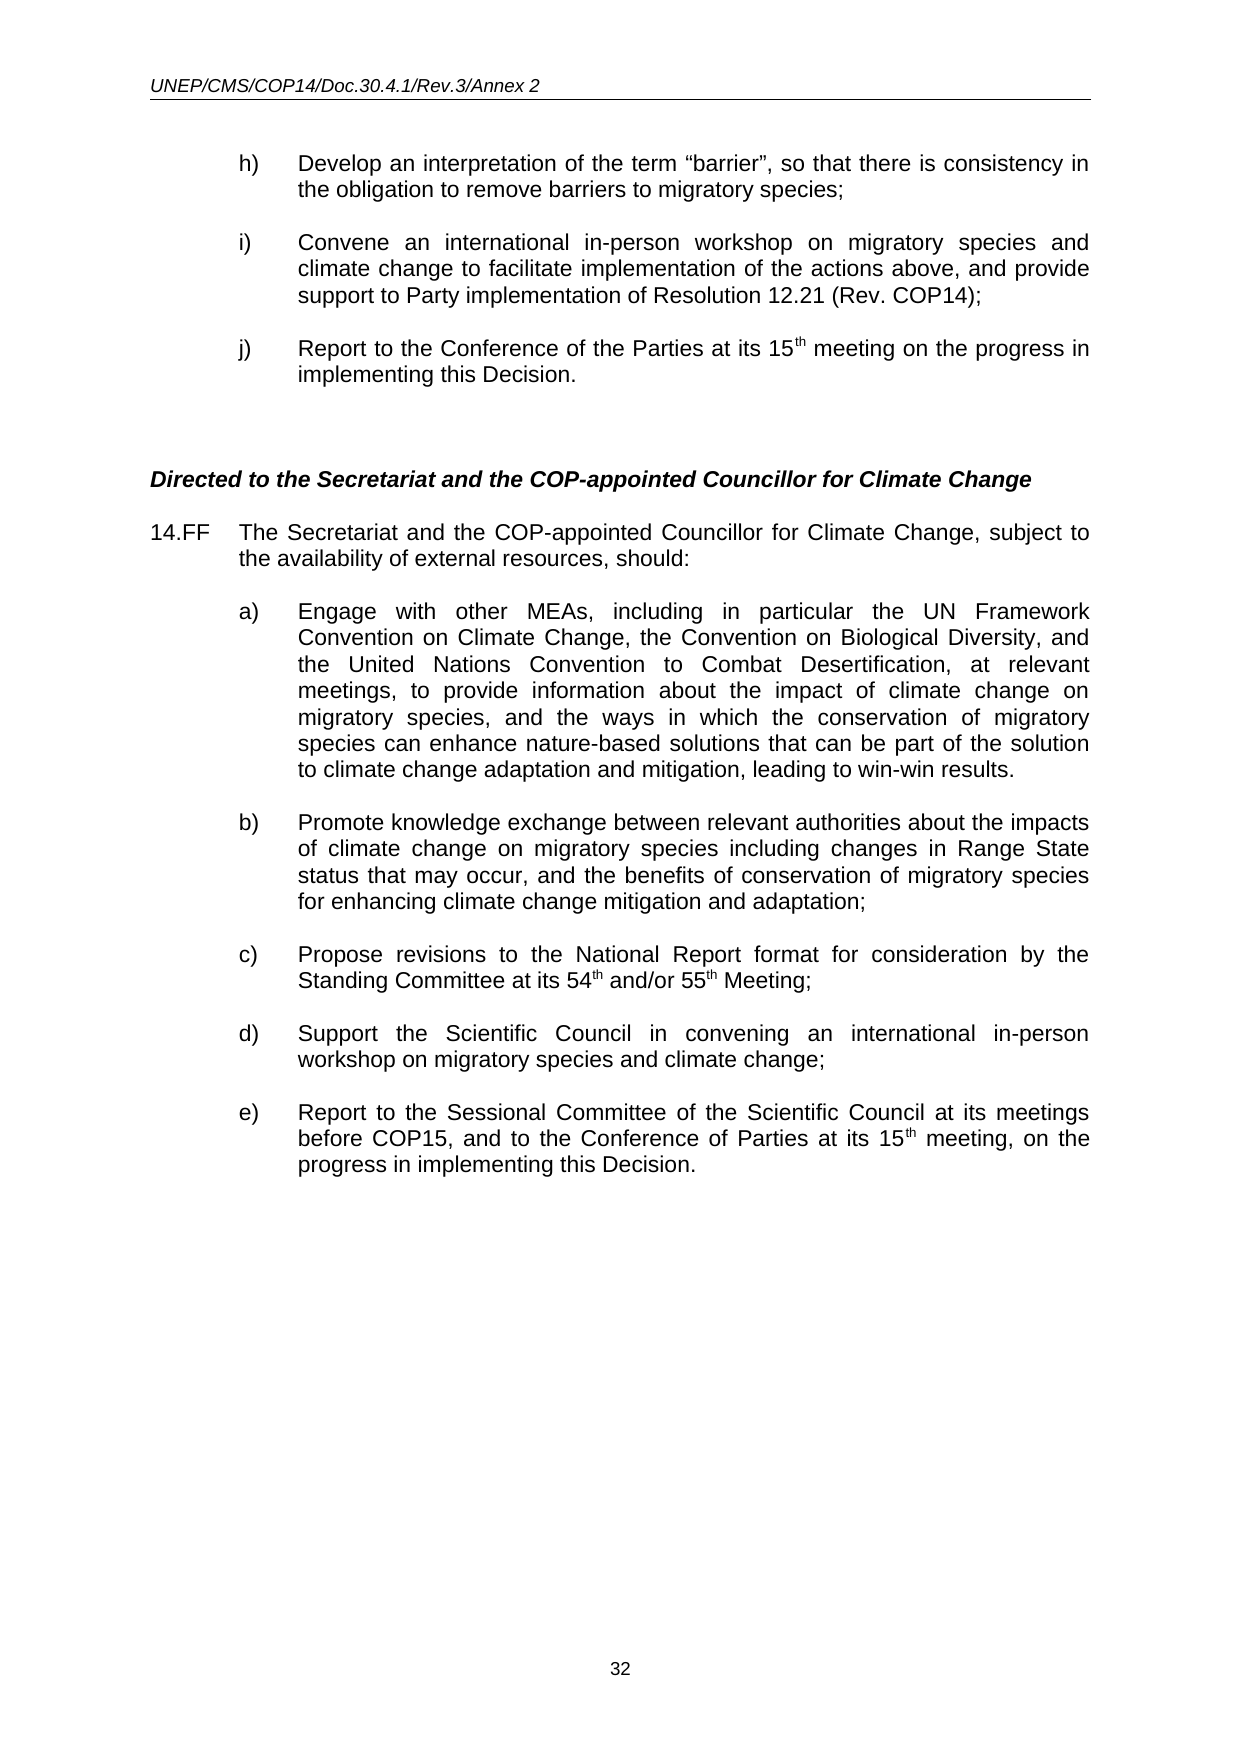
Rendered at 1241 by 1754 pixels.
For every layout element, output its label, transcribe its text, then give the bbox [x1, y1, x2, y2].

list Report to the Conference of the Parties at its 15th meeting on the progress in implementing this Decision. [239, 334, 1090, 387]
list Promote knowledge exchange between relevant authorities about the impacts of climate change on migratory species including changes in Range State status that may occur, and the benefits of conservation of migratory species for enhancing climate change mitigation and adaptation; [239, 809, 1090, 914]
list Develop an interpretation of the term “barrier”, so that there is consistency in the obligation to remove barriers to migratory species; [239, 150, 1090, 203]
list Propose revisions to the National Report format for consideration by the Standing Committee at its 54th and/or 55th Meeting; [239, 941, 1090, 993]
list Convene an international in-person workshop on migratory species and climate change to facilitate implementation of the actions above, and provide support to Party implementation of Resolution 12.21 (Rev. COP14); [239, 229, 1090, 308]
text 14.FF The Secretariat and the COP-appointed Councillor for Climate Change, subject to the availability of external resources, should: [150, 519, 1090, 572]
list Engage with other MEAs, including in particular the UN Framework Convention on Climate Change, the Convention on Biological Diversity, and the United Nations Convention to Combat Desertification, at relevant meetings, to provide information about the impact of climate change on migratory species, and the ways in which the conservation of migratory species can enhance nature-based solutions that can be part of the solution to climate change adaptation and mitigation, leading to win-win results. [239, 598, 1090, 782]
list Report to the Sessional Committee of the Scientific Council at its meetings before COP15, and to the Conference of Parties at its 15th meeting, on the progress in implementing this Decision. [239, 1099, 1090, 1178]
text Directed to the Secretariat and the COP-appointed Councillor for Climate Change [150, 466, 1090, 493]
list Support the Scientific Council in convening an international in-person workshop on migratory species and climate change; [239, 1020, 1090, 1072]
